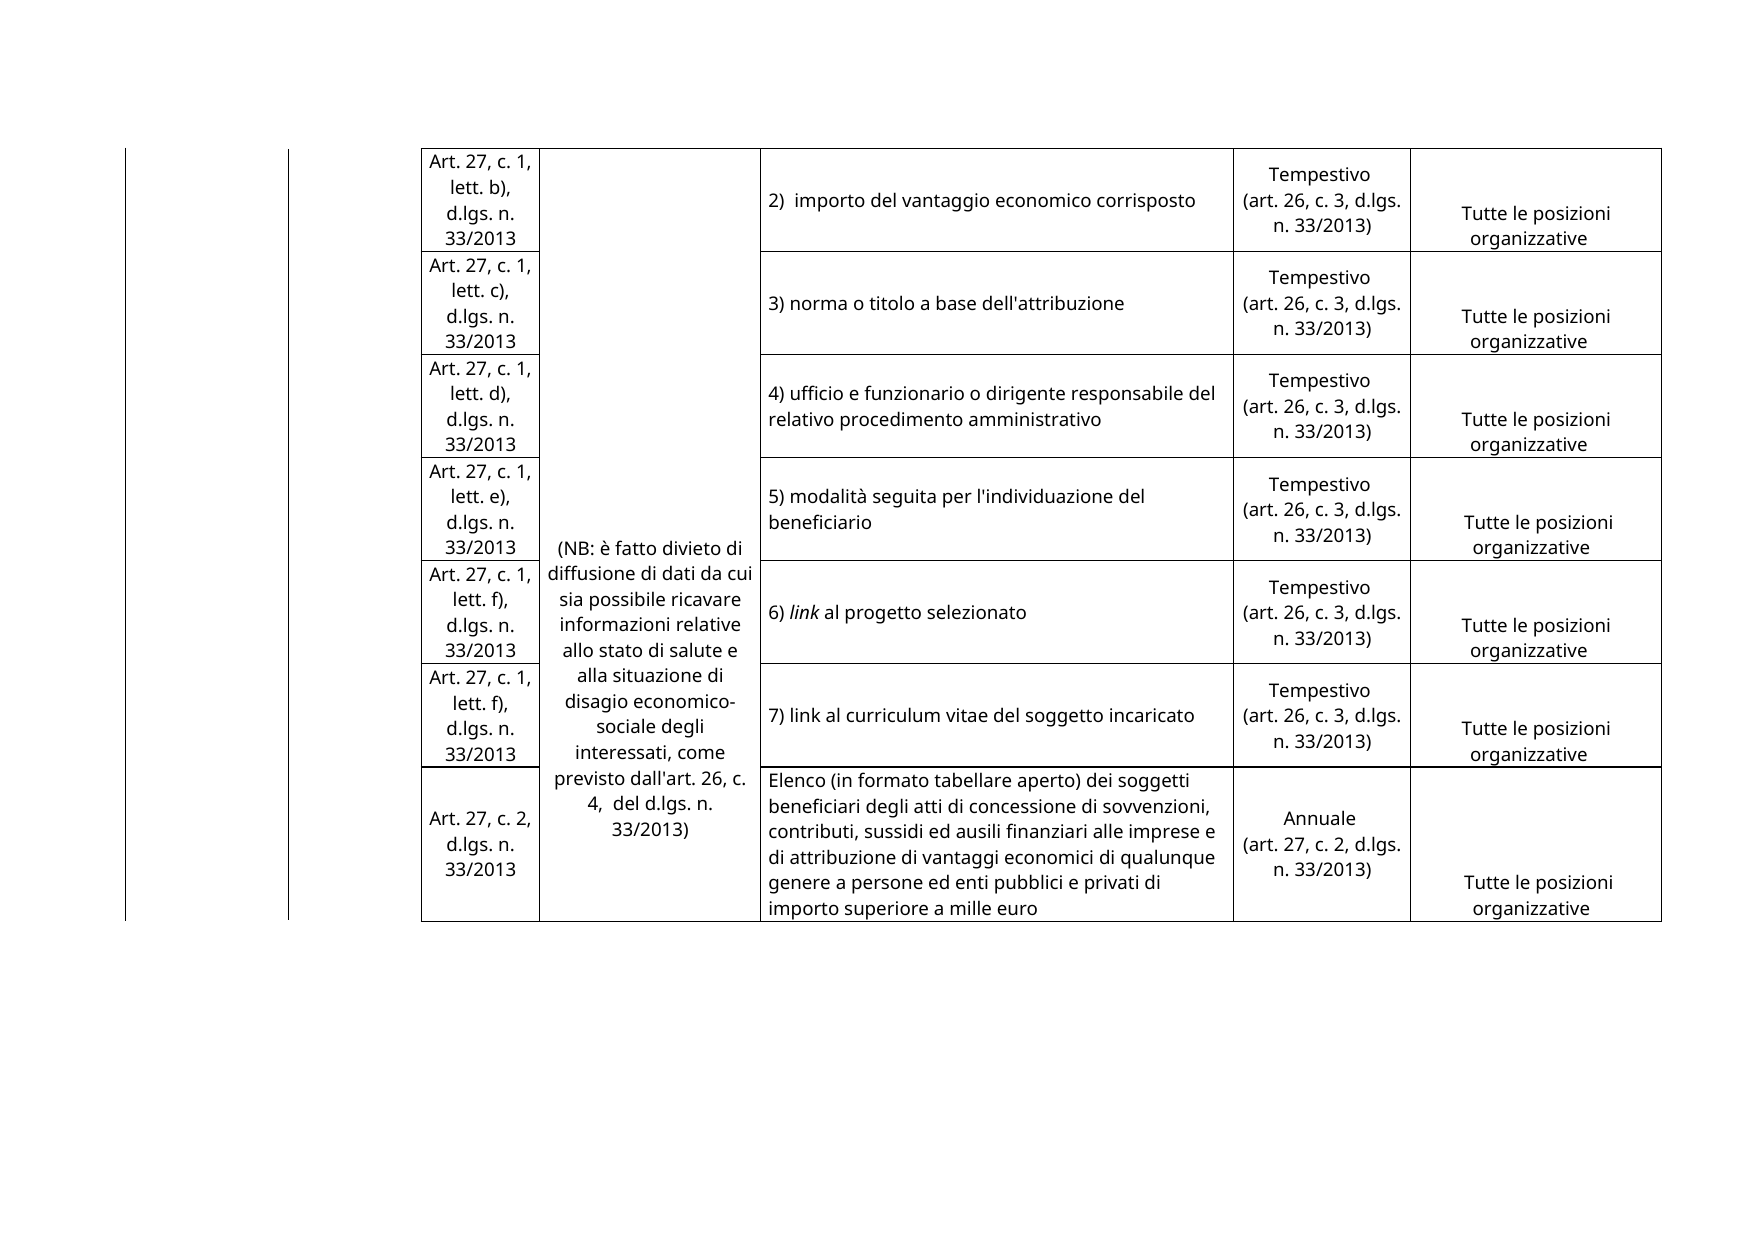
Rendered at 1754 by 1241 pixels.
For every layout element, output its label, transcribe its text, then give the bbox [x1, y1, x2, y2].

table_cell Art. 27, c. 2, d.lgs. n. 33/2013 [422, 768, 539, 921]
table_cell 3) norma o titolo a base dell'attribuzione [761, 252, 1233, 354]
table_cell Art. 27, c. 1, lett. f), d.lgs. n. 33/2013 [422, 561, 539, 663]
table_cell 6) link al progetto selezionato [761, 561, 1233, 663]
table_cell Tempestivo (art. 26, c. 3, d.lgs. n. 33/2013) [1234, 664, 1410, 766]
table_cell 2) importo del vantaggio economico corrisposto [761, 149, 1233, 251]
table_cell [1411, 149, 1661, 251]
table_cell Tempestivo (art. 26, c. 3, d.lgs. n. 33/2013) [1234, 355, 1410, 457]
table_cell Tutte le posizioni organizzative [1411, 768, 1661, 921]
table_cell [1234, 149, 1410, 251]
table_cell 4) ufficio e funzionario o dirigente responsabile del relativo procedimento amministrativo [761, 355, 1233, 457]
table_cell Tutte le posizioni organizzative [1411, 252, 1661, 354]
table_cell Art. 27, c. 1, lett. c), d.lgs. n. 33/2013 [422, 252, 539, 354]
table_cell Art. 27, c. 1, lett. e), d.lgs. n. 33/2013 [422, 458, 539, 560]
table_cell Tutte le posizioni organizzative [1411, 561, 1661, 663]
table_cell Tempestivo (art. 26, c. 3, d.lgs. n. 33/2013) [1234, 561, 1410, 663]
table_cell Tempestivo (art. 26, c. 3, d.lgs. n. 33/2013) [1234, 252, 1410, 354]
table_cell Tempestivo (art. 26, c. 3, d.lgs. n. 33/2013) [1234, 458, 1410, 560]
table_cell 5) modalità seguita per l'individuazione del beneficiario [761, 458, 1233, 560]
table_cell Art. 27, c. 1, lett. f), d.lgs. n. 33/2013 [422, 664, 539, 766]
table_cell Tutte le posizioni organizzative [1411, 664, 1661, 766]
table_cell Art. 27, c. 1, lett. b), d.lgs. n. 33/2013 [422, 149, 539, 251]
table_cell Tutte le posizioni organizzative [1411, 355, 1661, 457]
table_cell Elenco (in formato tabellare aperto) dei soggetti beneficiari degli atti di concessione di sovvenzioni, contributi, sussidi ed ausili finanziari alle imprese e di attribuzione di vantaggi economici di qualunque genere a persone ed enti pubblici e privati di importo superiore a mille euro [761, 768, 1233, 921]
table_cell 7) link al curriculum vitae del soggetto incaricato [761, 664, 1233, 766]
table_cell Annuale (art. 27, c. 2, d.lgs. n. 33/2013) [1234, 768, 1410, 921]
table_cell Tutte le posizioni organizzative [1411, 458, 1661, 560]
table_cell Art. 27, c. 1, lett. d), d.lgs. n. 33/2013 [422, 355, 539, 457]
